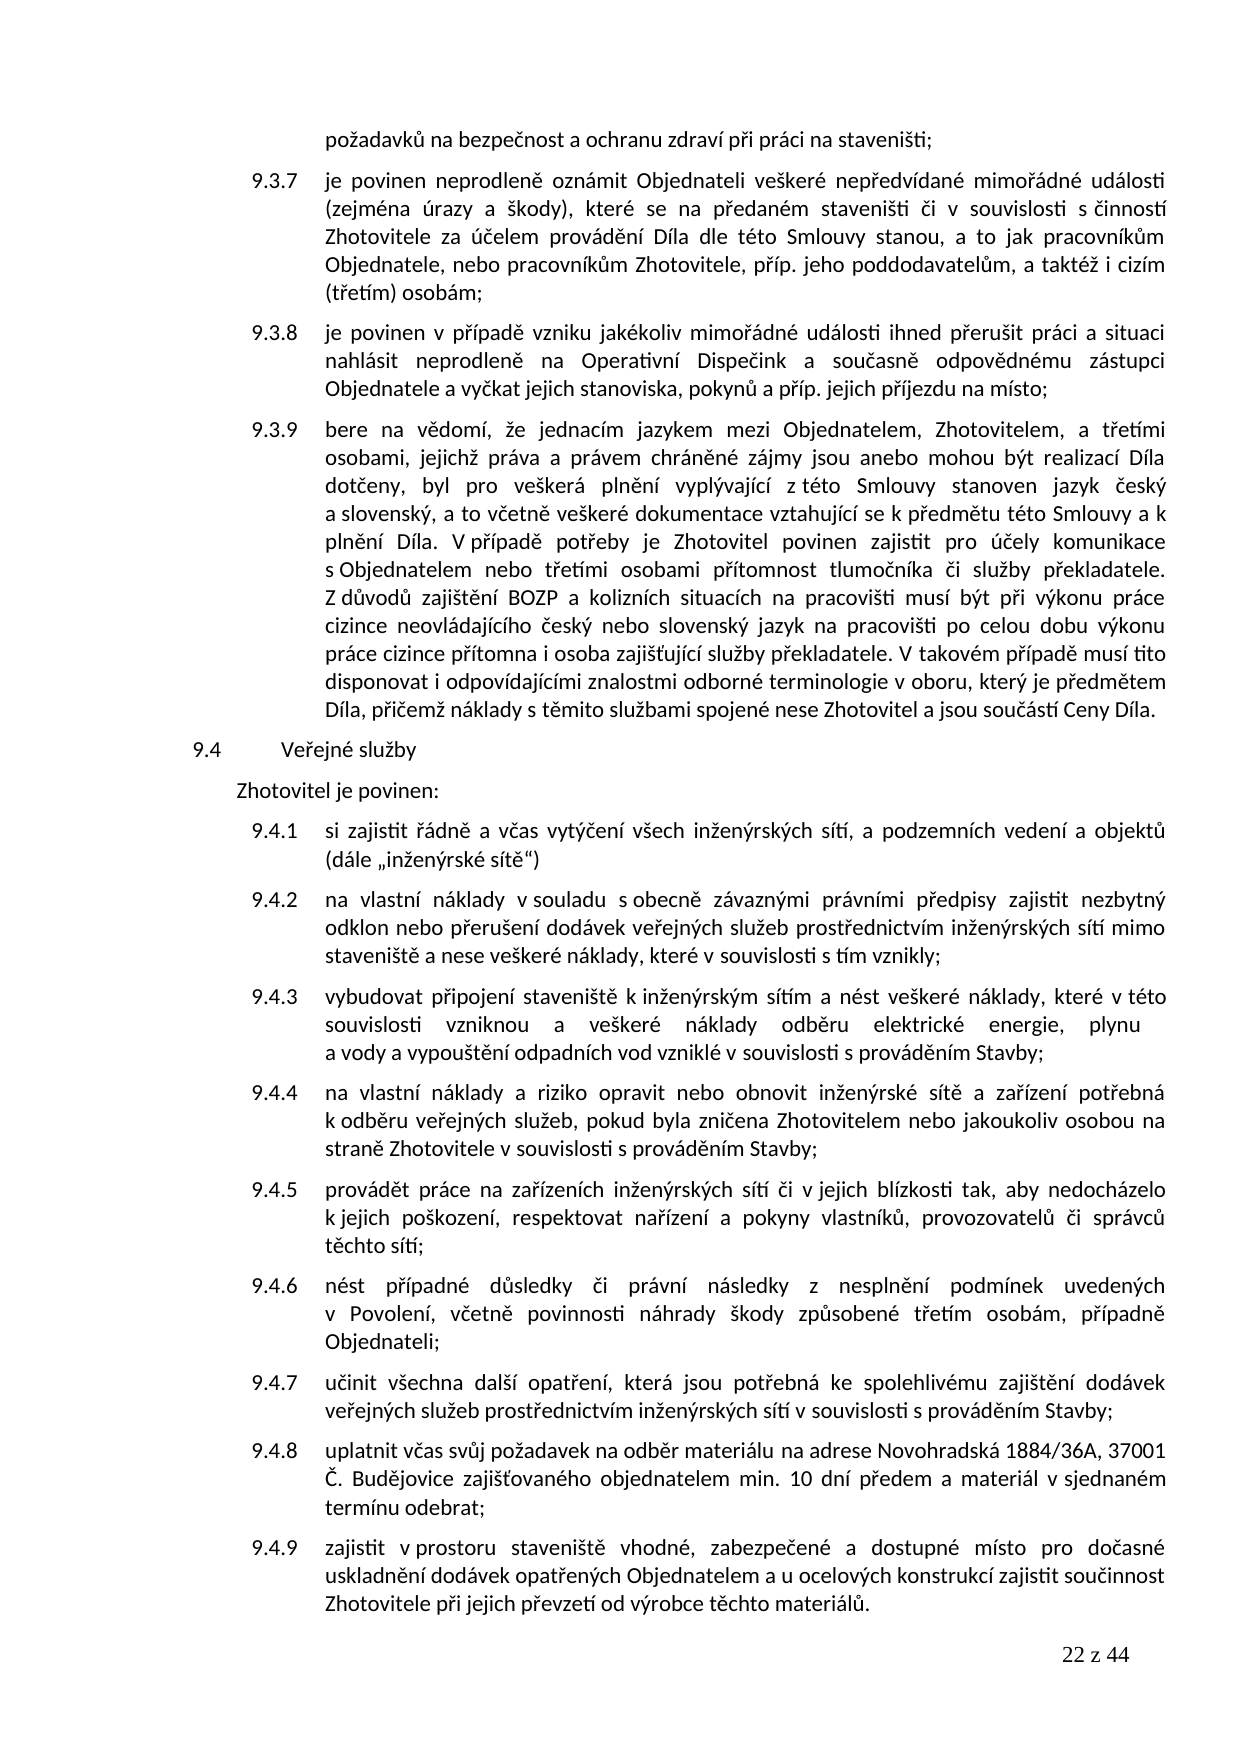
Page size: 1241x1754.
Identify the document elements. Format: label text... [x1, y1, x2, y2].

subtitle zajistit v prostoru staveniště vhodné, zabezpečené a dostupné místo pro dočasné uskladnění dodávek opatřených Objednatelem a u ocelových konstrukcí zajistit součinnost Zhotovitele při jejich převzetí od výrobce těchto materiálů. [251, 1533, 1167, 1617]
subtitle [251, 125, 1167, 153]
subtitle na vlastní náklady v souladu s obecně závaznými právními předpisy zajistit nezbytný odklon nebo přerušení dodávek veřejných služeb prostřednictvím inženýrských sítí mimo staveniště a nese veškeré náklady, které v souvislosti s tím vznikly; [251, 885, 1167, 969]
subtitle učinit všechna další opatření, která jsou potřebná ke spolehlivému zajištění dodávek veřejných služeb prostřednictvím inženýrských sítí v souvislosti s prováděním Stavby; [251, 1368, 1167, 1424]
subtitle si zajistit řádně a včas vytýčení všech inženýrských sítí, a podzemních vedení a objektů (dále „inženýrské sítě“) [251, 817, 1167, 873]
text Zhotovitel je povinen: [236, 776, 1167, 804]
subtitle vybudovat připojení staveniště k inženýrským sítím a nést veškeré náklady, které v této souvislosti vzniknou a veškeré náklady odběru elektrické energie, plynu a vody a vypouštění odpadních vod vzniklé v souvislosti s prováděním Stavby; [251, 982, 1167, 1066]
subtitle je povinen v případě vzniku jakékoliv mimořádné události ihned přerušit práci a situaci nahlásit neprodleně na Operativní Dispečink a současně odpovědnému zástupci Objednatele a vyčkat jejich stanoviska, pokynů a příp. jejich příjezdu na místo; [251, 318, 1167, 402]
subtitle Veřejné služby [192, 736, 1167, 764]
subtitle provádět práce na zařízeních inženýrských sítí či v jejich blízkosti tak, aby nedocházelo k jejich poškození, respektovat nařízení a pokyny vlastníků, provozovatelů či správců těchto sítí; [251, 1175, 1167, 1259]
subtitle na vlastní náklady a riziko opravit nebo obnovit inženýrské sítě a zařízení potřebná k odběru veřejných služeb, pokud byla zničena Zhotovitelem nebo jakoukoliv osobou na straně Zhotovitele v souvislosti s prováděním Stavby; [251, 1078, 1167, 1162]
subtitle nést případné důsledky či právní následky z nesplnění podmínek uvedených v Povolení, včetně povinnosti náhrady škody způsobené třetím osobám, případně Objednateli; [251, 1271, 1167, 1356]
subtitle uplatnit včas svůj požadavek na odběr materiálu na adrese Novohradská 1884/36A, 37001 Č. Budějovice zajišťovaného objednatelem min. 10 dní předem a materiál v sjednaném termínu odebrat; [251, 1437, 1167, 1521]
subtitle je povinen neprodleně oznámit Objednateli veškeré nepředvídané mimořádné události (zejména úrazy a škody), které se na předaném staveništi či v souvislosti s činností Zhotovitele za účelem provádění Díla dle této Smlouvy stanou, a to jak pracovníkům Objednatele, nebo pracovníkům Zhotovitele, příp. jeho poddodavatelům, a taktéž i cizím (třetím) osobám; [251, 166, 1167, 306]
subtitle bere na vědomí, že jednacím jazykem mezi Objednatelem, Zhotovitelem, a třetími osobami, jejichž práva a právem chráněné zájmy jsou anebo mohou být realizací Díla dotčeny, byl pro veškerá plnění vyplývající z této Smlouvy stanoven jazyk český a slovenský, a to včetně veškeré dokumentace vztahující se k předmětu této Smlouvy a k plnění Díla. V případě potřeby je Zhotovitel povinen zajistit pro účely komunikace s Objednatelem nebo třetími osobami přítomnost tlumočníka či služby překladatele. Z důvodů zajištění BOZP a kolizních situacích na pracovišti musí být při výkonu práce cizince neovládajícího český nebo slovenský jazyk na pracovišti po celou dobu výkonu práce cizince přítomna i osoba zajišťující služby překladatele. V takovém případě musí tito disponovat i odpovídajícími znalostmi odborné terminologie v oboru, který je předmětem Díla, přičemž náklady s těmito službami spojené nese Zhotovitel a jsou součástí Ceny Díla. [251, 415, 1167, 723]
